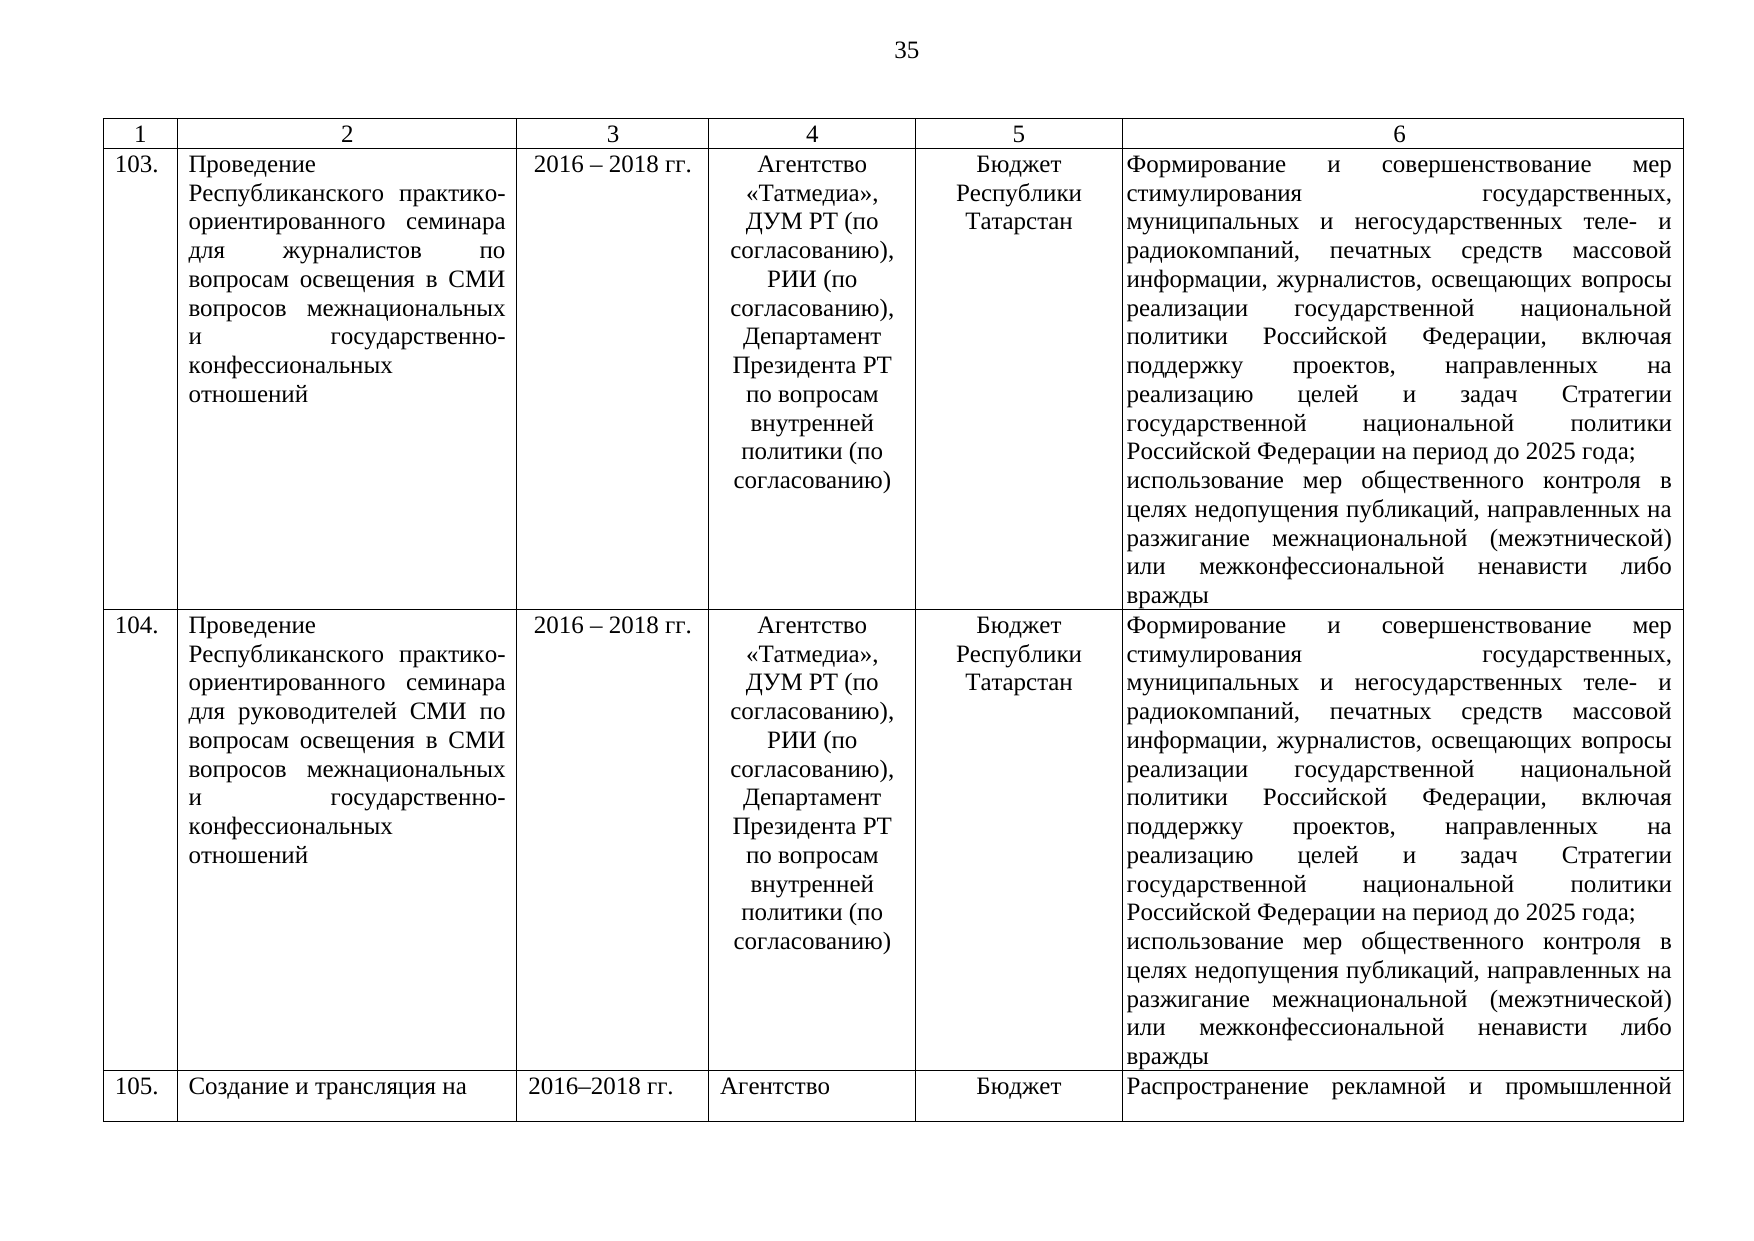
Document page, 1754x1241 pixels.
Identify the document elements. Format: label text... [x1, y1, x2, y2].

table_header 5 [916, 119, 1122, 148]
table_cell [1123, 1071, 1683, 1121]
table_cell Формирование и совершенствование мер стимулирования государственных, муниципальных и негосударственных теле- и радиокомпаний, печатных средств массовой информации, журналистов, освещающих вопросы реализации государственной национальной политики Российской Федерации, включая поддержку проектов, направленных на реализацию целей и задач Стратегии государственной национальной политики Российской Федерации на период до 2025 года; использование мер общественного контроля в целях недопущения публикаций, направленных на разжигание межнациональной (межэтнической) или межконфессиональной ненависти либо вражды [1123, 610, 1683, 1070]
table_cell Агентство «Татмедиа», ОАО «ТНВ» [709, 1071, 915, 1121]
table_cell Бюджет Республики Татарстан [916, 149, 1122, 609]
table_cell [104, 610, 177, 1070]
table_cell Бюджет Республики Татарстан [916, 610, 1122, 1070]
table_cell Проведение Республиканского практико-ориентированного семинара для журналистов по вопросам освещения в СМИ вопросов межнациональных и государственно-конфессиональных отношений [178, 149, 516, 609]
table_header 4 [709, 119, 915, 148]
table_cell Формирование и совершенствование мер стимулирования государственных, муниципальных и негосударственных теле- и радиокомпаний, печатных средств массовой информации, журналистов, освещающих вопросы реализации государственной национальной политики Российской Федерации, включая поддержку проектов, направленных на реализацию целей и задач Стратегии государственной национальной политики Российской Федерации на период до 2025 года; использование мер общественного контроля в целях недопущения публикаций, направленных на разжигание межнациональной (межэтнической) или межконфессиональной ненависти либо вражды [1123, 149, 1683, 609]
table_cell 2016 – 2018 гг. [517, 610, 708, 1070]
table_cell 2016 – 2018 гг. [517, 149, 708, 609]
table_header 1 [104, 119, 177, 148]
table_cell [178, 1071, 516, 1121]
table_cell [104, 149, 177, 609]
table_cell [709, 149, 915, 609]
table_cell [104, 1071, 177, 1121]
table_header 6 [1123, 119, 1683, 148]
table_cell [916, 1071, 1122, 1121]
table_header 2 [178, 119, 516, 148]
table_cell Агентство «Татмедиа», ДУМ РТ (по согласованию), РИИ (по согласованию), Департамент Президента РТ по вопросам внутренней политики (по согласованию) [709, 610, 915, 1070]
table_cell Проведение Республиканского практико-ориентированного семинара для руководителей СМИ по вопросам освещения в СМИ вопросов межнациональных и государственно-конфессиональных отношений [178, 610, 516, 1070]
table_cell 2016–2018 гг. [517, 1071, 708, 1121]
table_header 3 [517, 119, 708, 148]
